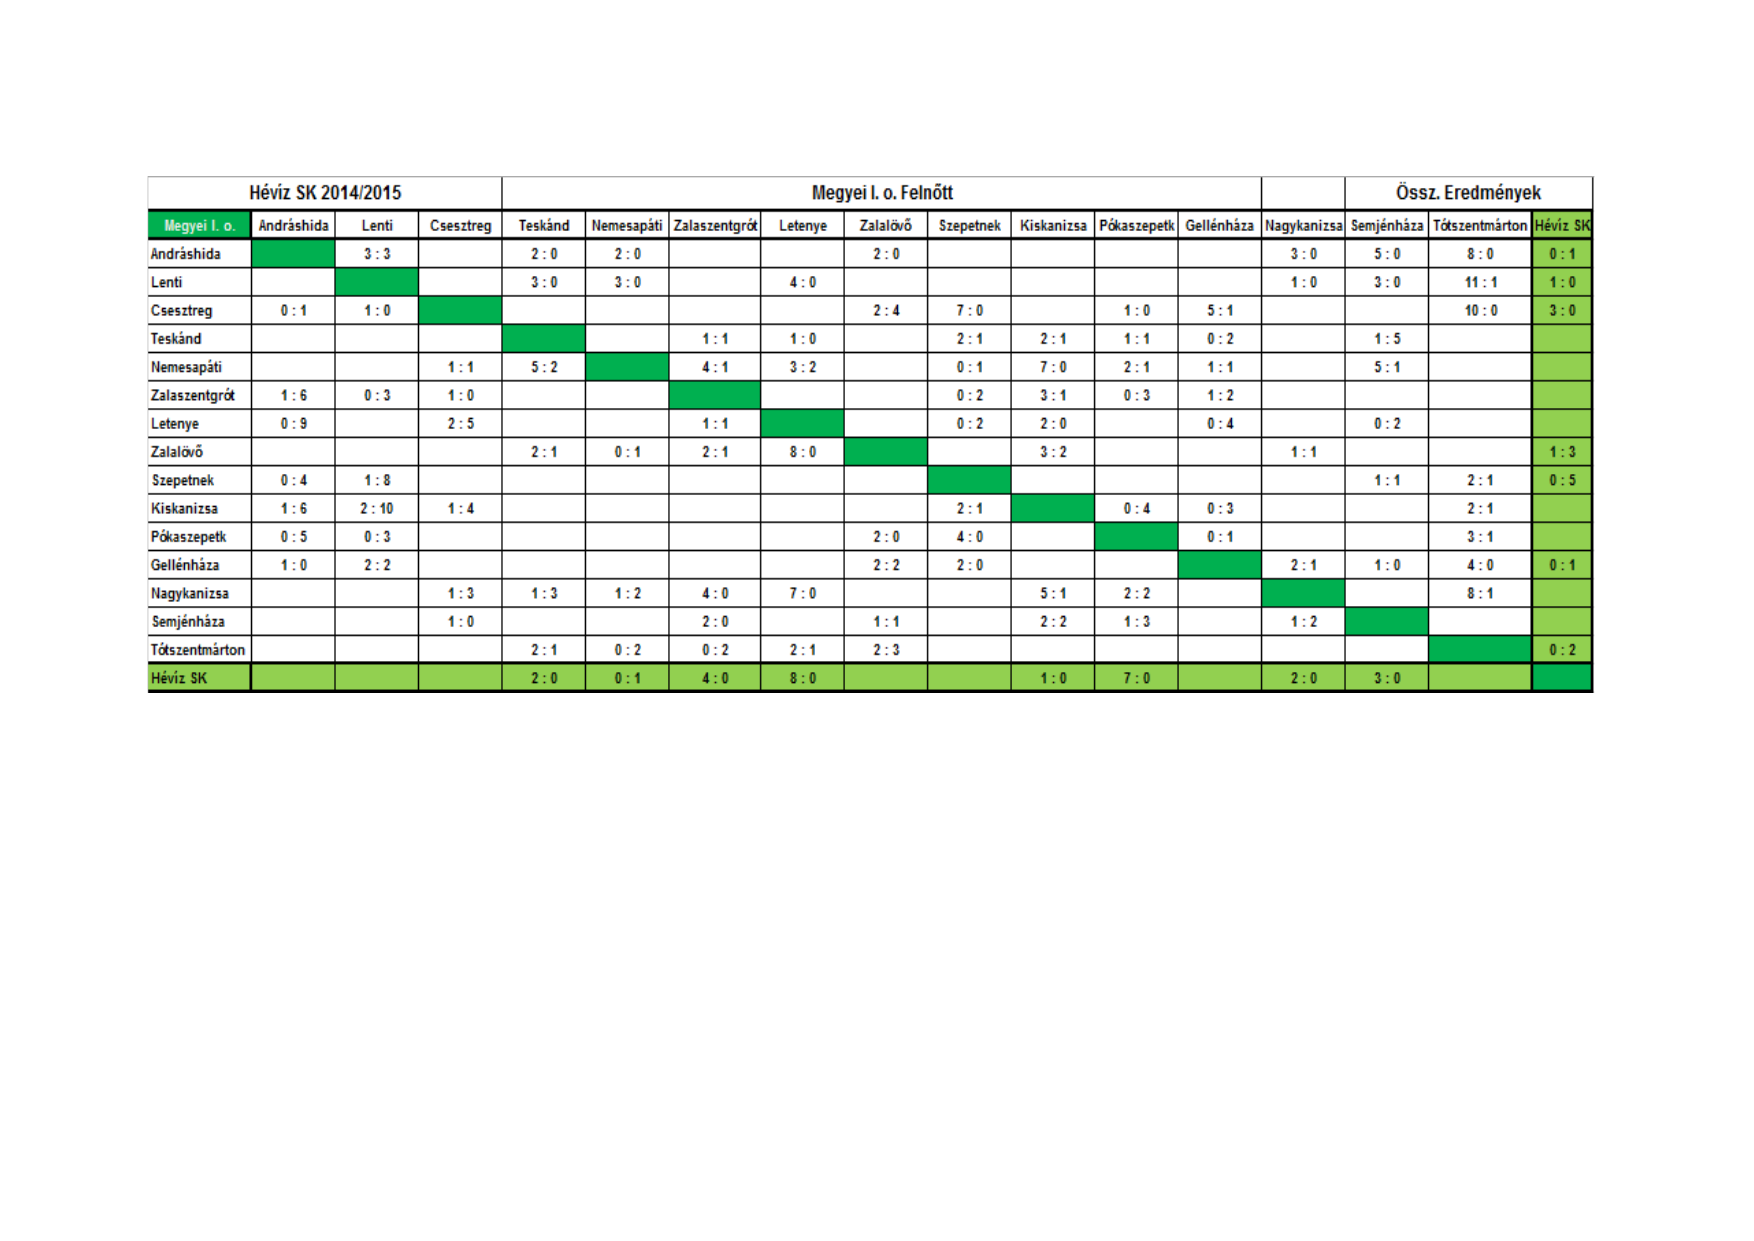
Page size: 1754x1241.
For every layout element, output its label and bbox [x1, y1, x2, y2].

picture [147, 176, 1595, 693]
